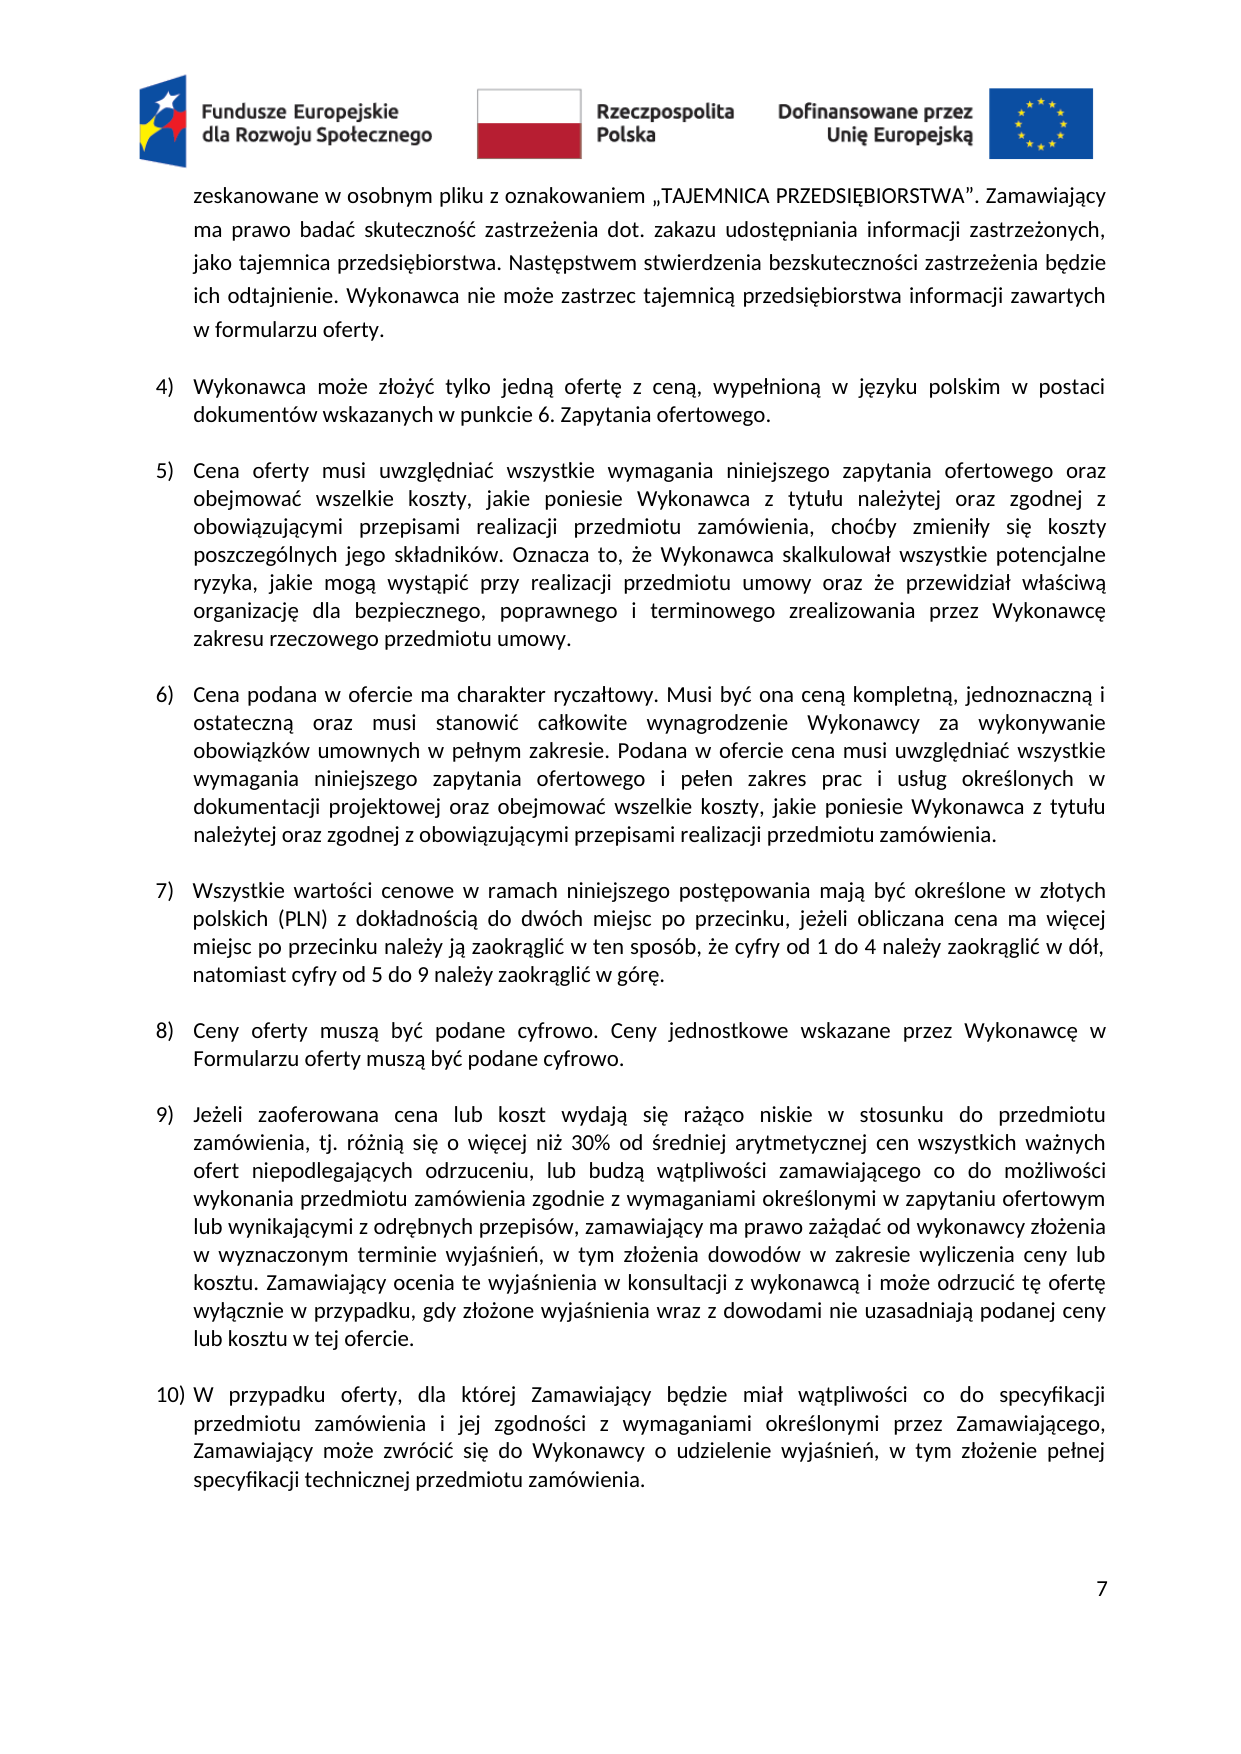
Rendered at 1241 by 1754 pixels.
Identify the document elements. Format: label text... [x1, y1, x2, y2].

list Wykonawca może złożyć tylko jedną ofertę z ceną, wypełnioną w języku polskim w postaci dokumentów wskazanych w punkcie 6. Zapytania ofertowego. [156, 372, 1107, 428]
list Cena podana w ofercie ma charakter ryczałtowy. Musi być ona ceną kompletną, jednoznaczną i ostateczną oraz musi stanowić całkowite wynagrodzenie Wykonawcy za wykonywanie obowiązków umownych w pełnym zakresie. Podana w ofercie cena musi uwzględniać wszystkie wymagania niniejszego zapytania ofertowego i pełen zakres prac i usług określonych w dokumentacji projektowej oraz obejmować wszelkie koszty, jakie poniesie Wykonawca z tytułu należytej oraz zgodnej z obowiązującymi przepisami realizacji przedmiotu zamówienia. [156, 680, 1107, 848]
list Jeżeli zaoferowana cena lub koszt wydają się rażąco niskie w stosunku do przedmiotu zamówienia, tj. różnią się o więcej niż 30% od średniej arytmetycznej cen wszystkich ważnych ofert niepodlegających odrzuceniu, lub budzą wątpliwości zamawiającego co do możliwości wykonania przedmiotu zamówienia zgodnie z wymaganiami określonymi w zapytaniu ofertowym lub wynikającymi z odrębnych przepisów, zamawiający ma prawo zażądać od wykonawcy złożenia w wyznaczonym terminie wyjaśnień, w tym złożenia dowodów w zakresie wyliczenia ceny lub kosztu. Zamawiający ocenia te wyjaśnienia w konsultacji z wykonawcą i może odrzucić tę ofertę wyłącznie w przypadku, gdy złożone wyjaśnienia wraz z dowodami nie uzasadniają podanej ceny lub kosztu w tej ofercie. [156, 1100, 1107, 1353]
list W przypadku oferty, dla której Zamawiający będzie miał wątpliwości co do specyfikacji przedmiotu zamówienia i jej zgodności z wymaganiami określonymi przez Zamawiającego, Zamawiający może zwrócić się do Wykonawcy o udzielenie wyjaśnień, w tym złożenie pełnej specyfikacji technicznej przedmiotu zamówienia. [156, 1381, 1107, 1493]
list Ceny oferty muszą być podane cyfrowo. Ceny jednostkowe wskazane przez Wykonawcę w Formularzu oferty muszą być podane cyfrowo. [156, 1016, 1107, 1072]
picture [125, 62, 1109, 172]
list Cena oferty musi uwzględniać wszystkie wymagania niniejszego zapytania ofertowego oraz obejmować wszelkie koszty, jakie poniesie Wykonawca z tytułu należytej oraz zgodnej z obowiązującymi przepisami realizacji przedmiotu zamówienia, choćby zmieniły się koszty poszczególnych jego składników. Oznacza to, że Wykonawca skalkulował wszystkie potencjalne ryzyka, jakie mogą wystąpić przy realizacji przedmiotu umowy oraz że przewidział właściwą organizację dla bezpiecznego, poprawnego i terminowego zrealizowania przez Wykonawcę zakresu rzeczowego przedmiotu umowy. [156, 456, 1107, 652]
list Wszystkie wartości cenowe w ramach niniejszego postępowania mają być określone w złotych polskich (PLN) z dokładnością do dwóch miejsc po przecinku, jeżeli obliczana cena ma więcej miejsc po przecinku należy ją zaokrąglić w ten sposób, że cyfry od 1 do 4 należy zaokrąglić w dół, natomiast cyfry od 5 do 9 należy zaokrąglić w górę. [155, 876, 1107, 988]
